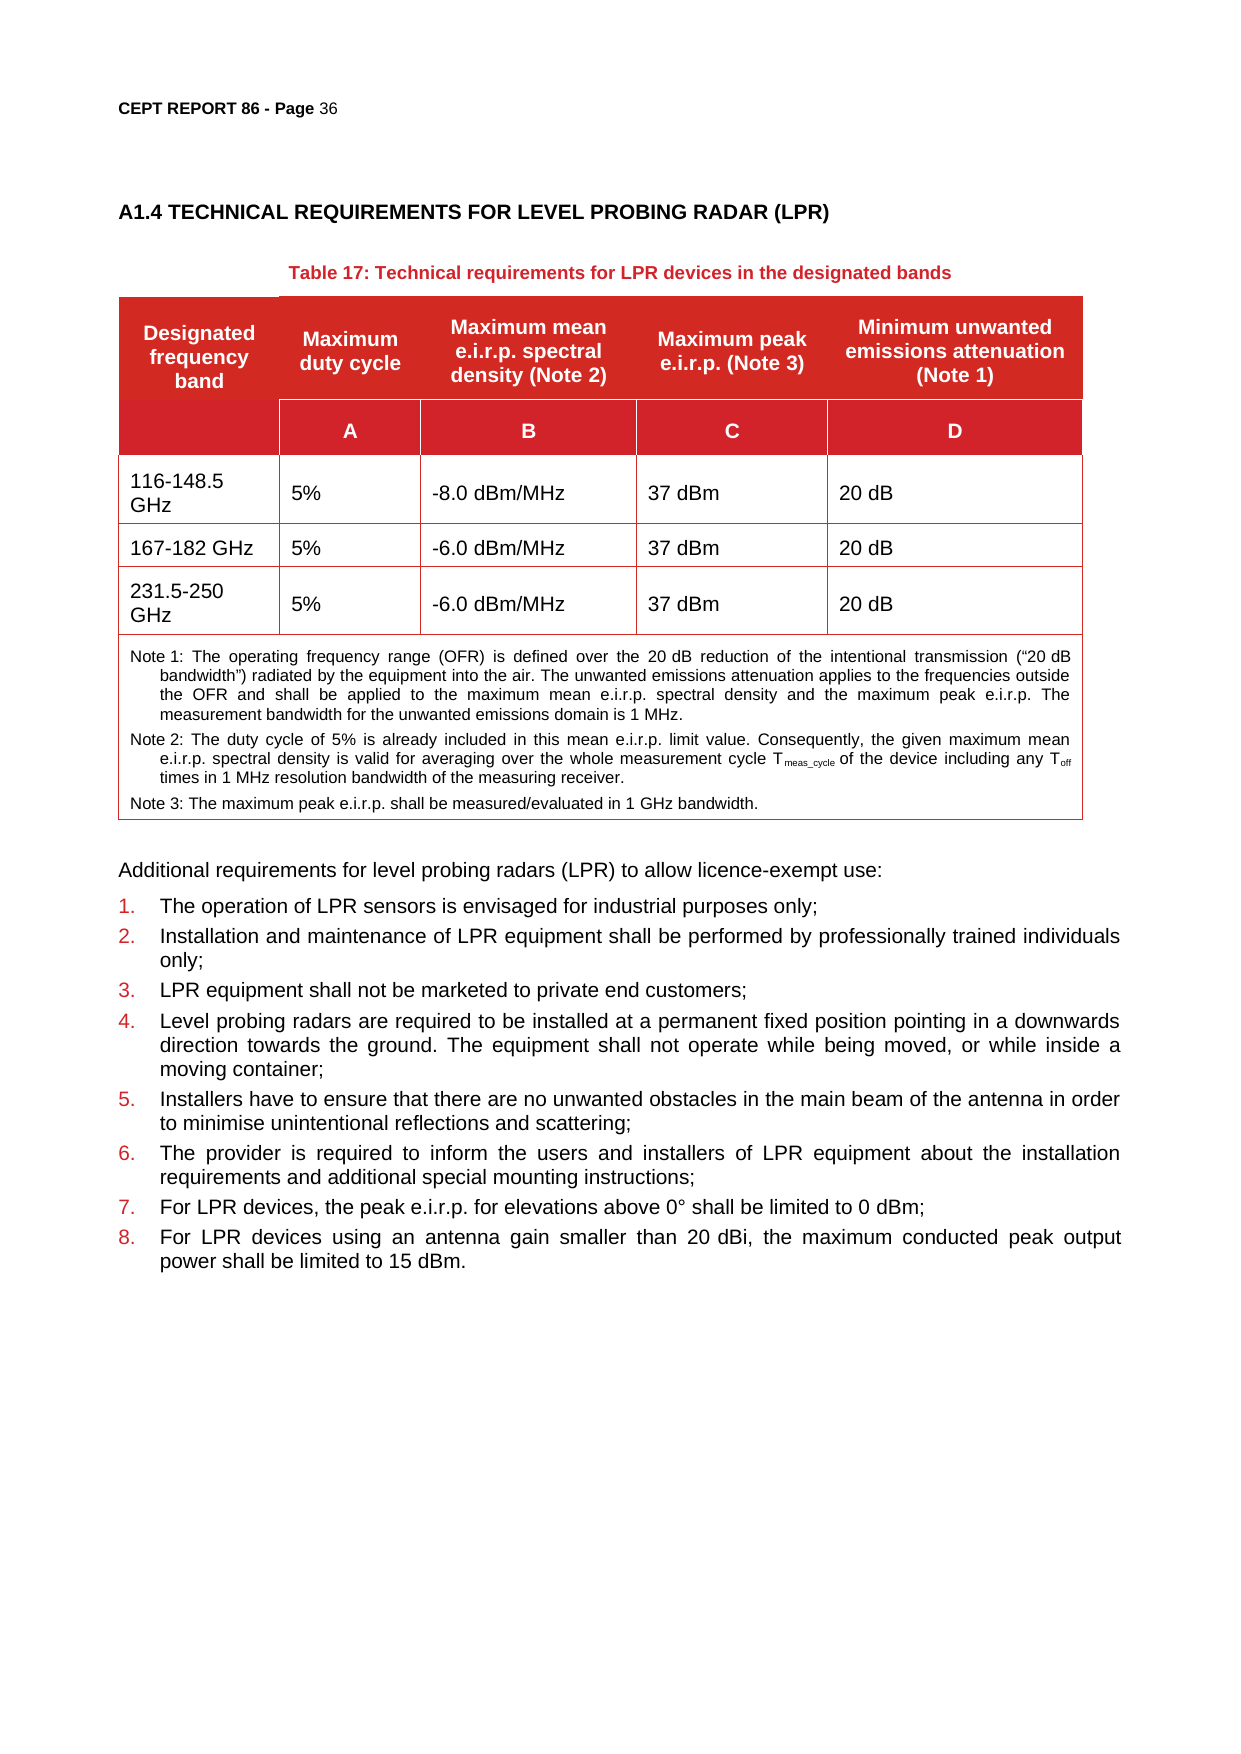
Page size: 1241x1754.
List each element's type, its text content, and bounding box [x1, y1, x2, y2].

subtitle TECHNICAL REQUIREMENTS FOR LEVEL PROBING RADAR (LPR) [118, 200, 1122, 224]
table_header Designated frequency band [119, 297, 279, 399]
table_cell D [828, 400, 1082, 455]
table_cell 20 dB [828, 456, 1082, 523]
list Installers have to ensure that there are no unwanted obstacles in the main beam of the antenna in order to minimise unintentional reflections and scattering; [118, 1087, 1122, 1134]
list For LPR devices using an antenna gain smaller than 20 dBi, the maximum conducted peak output power shall be limited to 15 dBm. [118, 1225, 1122, 1273]
list LPR equipment shall not be marketed to private end customers; [118, 978, 1122, 1002]
text Table 17: Technical requirements for LPR devices in the designated bands [118, 261, 1122, 283]
table_header Maximum peak e.i.r.p. (Note 3) [637, 297, 827, 399]
table_cell 37 dBm [637, 567, 827, 633]
list Level probing radars are required to be installed at a permanent fixed position pointing in a downwards direction towards the ground. The equipment shall not operate while being moved, or while inside a moving container; [118, 1008, 1122, 1080]
table_cell C [637, 400, 827, 455]
table_cell -6.0 dBm/MHz [421, 524, 636, 566]
table_cell -8.0 dBm/MHz [421, 456, 636, 523]
table_cell 231.5-250 GHz [119, 567, 279, 633]
table_cell 20 dB [828, 567, 1082, 633]
text Additional requirements for level probing radars (LPR) to allow licence-exempt use: [118, 857, 1122, 881]
table_cell Note 1: The operating frequency range (OFR) is defined over the 20 dB reduction of the intentional transmission (“20 dB bandwidth”) radiated by the equipment into the air. The unwanted emissions attenuation applies to the frequencies outside the OFR and shall be applied to the maximum mean e.i.r.p. spectral density and the maximum peak e.i.r.p. The measurement bandwidth for the unwanted emissions domain is 1 MHz. Note 2: The duty cycle of 5% is already included in this mean e.i.r.p. limit value. Consequently, the given maximum mean e.i.r.p. spectral density is valid for averaging over the whole measurement cycle Tmeas_cycle of the device including any Toff times in 1 MHz resolution bandwidth of the measuring receiver. Note 3: The maximum peak e.i.r.p. shall be measured/evaluated in 1 GHz bandwidth. [119, 635, 1082, 819]
table_cell -6.0 dBm/MHz [421, 567, 636, 633]
list The provider is required to inform the users and installers of LPR equipment about the installation requirements and additional special mounting instructions; [118, 1141, 1122, 1189]
table_cell 5% [280, 567, 420, 633]
table_cell 20 dB [828, 524, 1082, 566]
table_cell [119, 400, 279, 455]
table_cell 5% [280, 456, 420, 523]
table_header Maximum duty cycle [280, 297, 420, 399]
table_cell A [280, 400, 420, 455]
table_header Maximum mean e.i.r.p. spectral density (Note 2) [421, 297, 636, 399]
list The operation of LPR sensors is envisaged for industrial purposes only; [118, 894, 1122, 918]
table_cell 167-182 GHz [119, 524, 279, 566]
list For LPR devices, the peak e.i.r.p. for elevations above 0° shall be limited to 0 dBm; [118, 1195, 1122, 1219]
table_cell 37 dBm [637, 524, 827, 566]
table_cell B [421, 400, 636, 455]
table_cell 5% [280, 524, 420, 566]
table_cell 37 dBm [637, 456, 827, 523]
table_cell 116-148.5 GHz [119, 456, 279, 523]
list Installation and maintenance of LPR equipment shall be performed by professionally trained individuals only; [118, 924, 1122, 972]
table_header Minimum unwanted emissions attenuation (Note 1) [828, 297, 1082, 399]
